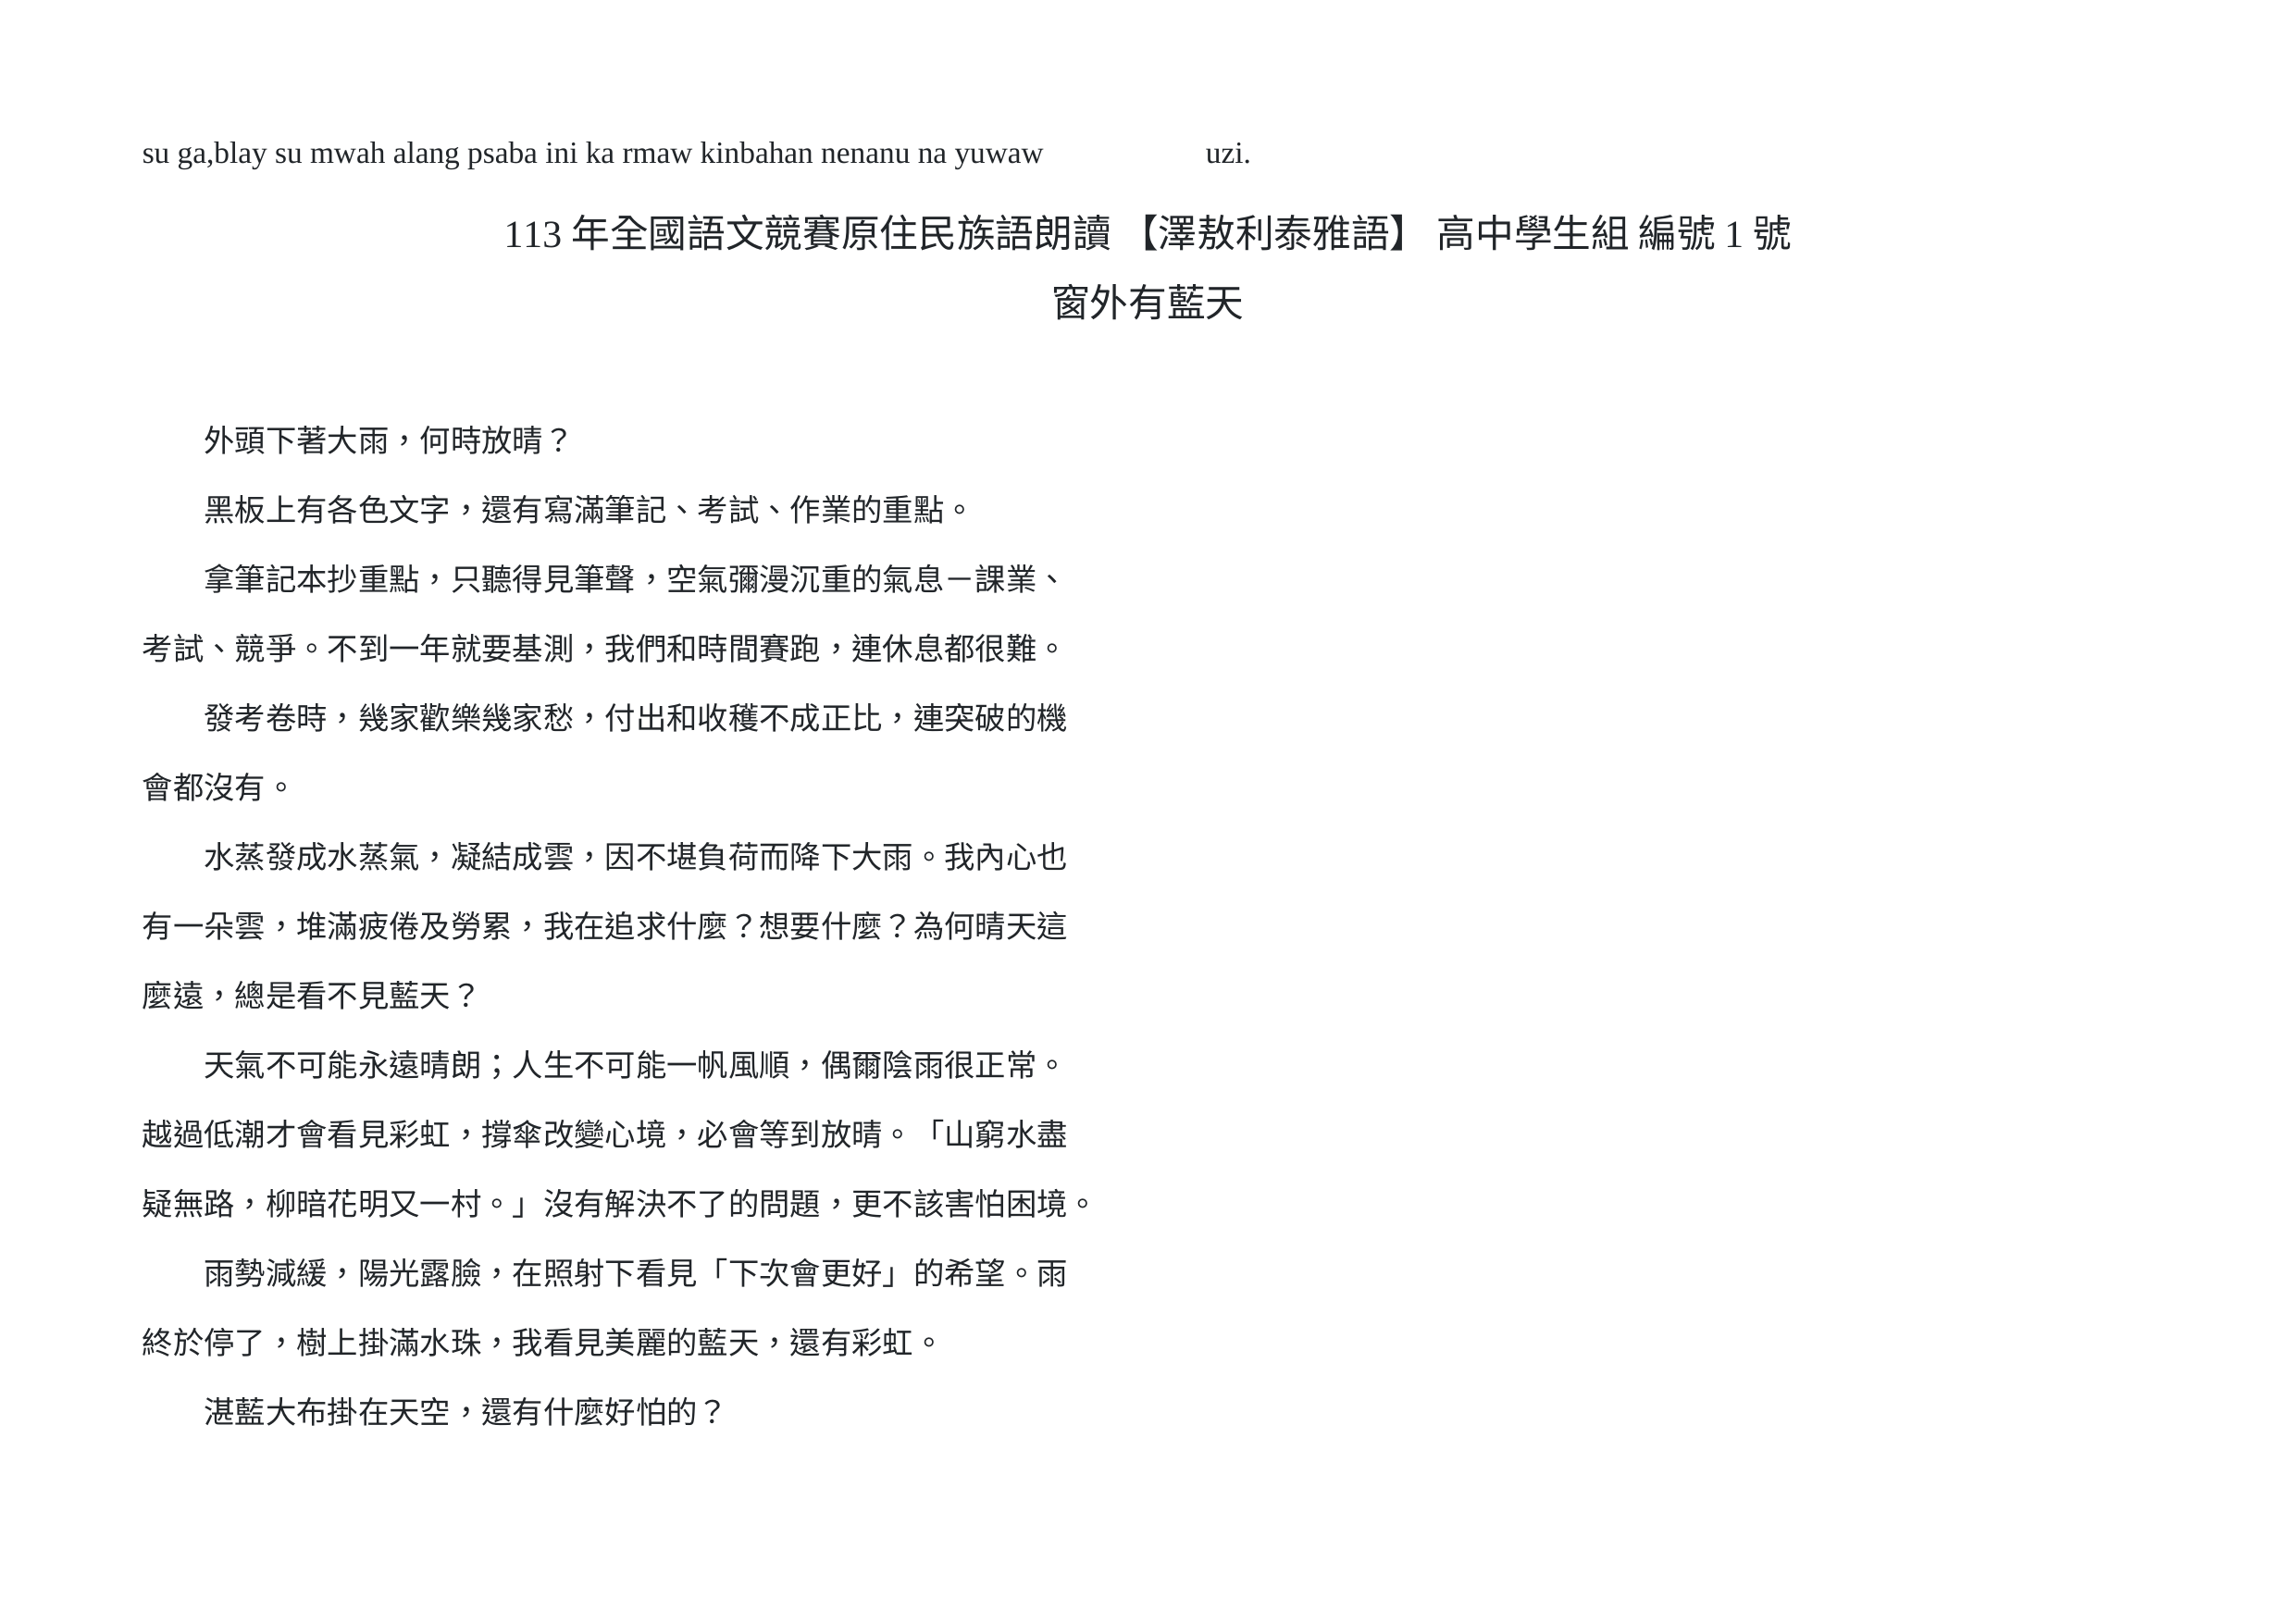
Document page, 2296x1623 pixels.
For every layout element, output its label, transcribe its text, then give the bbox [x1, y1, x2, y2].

text 黑板上有各色文字，還有寫滿筆記、考試、作業的重點。 [142, 473, 1090, 542]
text 窗外有藍天 [142, 265, 2153, 334]
text 發考卷時，幾家歡樂幾家愁，付出和收穫不成正比，連突破的機會都沒有。 [142, 681, 1090, 820]
text 天氣不可能永遠晴朗；人生不可能一帆風順，偶爾陰雨很正常。越過低潮才會看見彩虹，撐傘改變心境，必會等到放晴。「山窮水盡疑無路，柳暗花明又一村。」沒有解決不了的問題，更不該害怕困境。 [142, 1028, 1090, 1236]
text 拿筆記本抄重點，只聽得見筆聲，空氣彌漫沉重的氣息－課業、考試、競爭。不到一年就要基測，我們和時間賽跑，連休息都很難。 [142, 542, 1090, 681]
text 湛藍大布掛在天空，還有什麼好怕的？ [142, 1375, 1090, 1444]
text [1206, 118, 2153, 187]
text 外頭下著大雨，何時放晴？ [142, 403, 1090, 473]
text 113 年全國語文競賽原住民族語朗讀 【澤敖利泰雅語】 高中學生組 編號 1 號 [142, 195, 2153, 265]
text 水蒸發成水蒸氣，凝結成雲，因不堪負荷而降下大雨。我內心也有一朵雲，堆滿疲倦及勞累，我在追求什麼？想要什麼？為何晴天這麼遠，總是看不見藍天？ [142, 820, 1090, 1028]
text 雨勢減緩，陽光露臉，在照射下看見「下次會更好」的希望。雨終於停了，樹上掛滿水珠，我看見美麗的藍天，還有彩虹。 [142, 1236, 1090, 1375]
